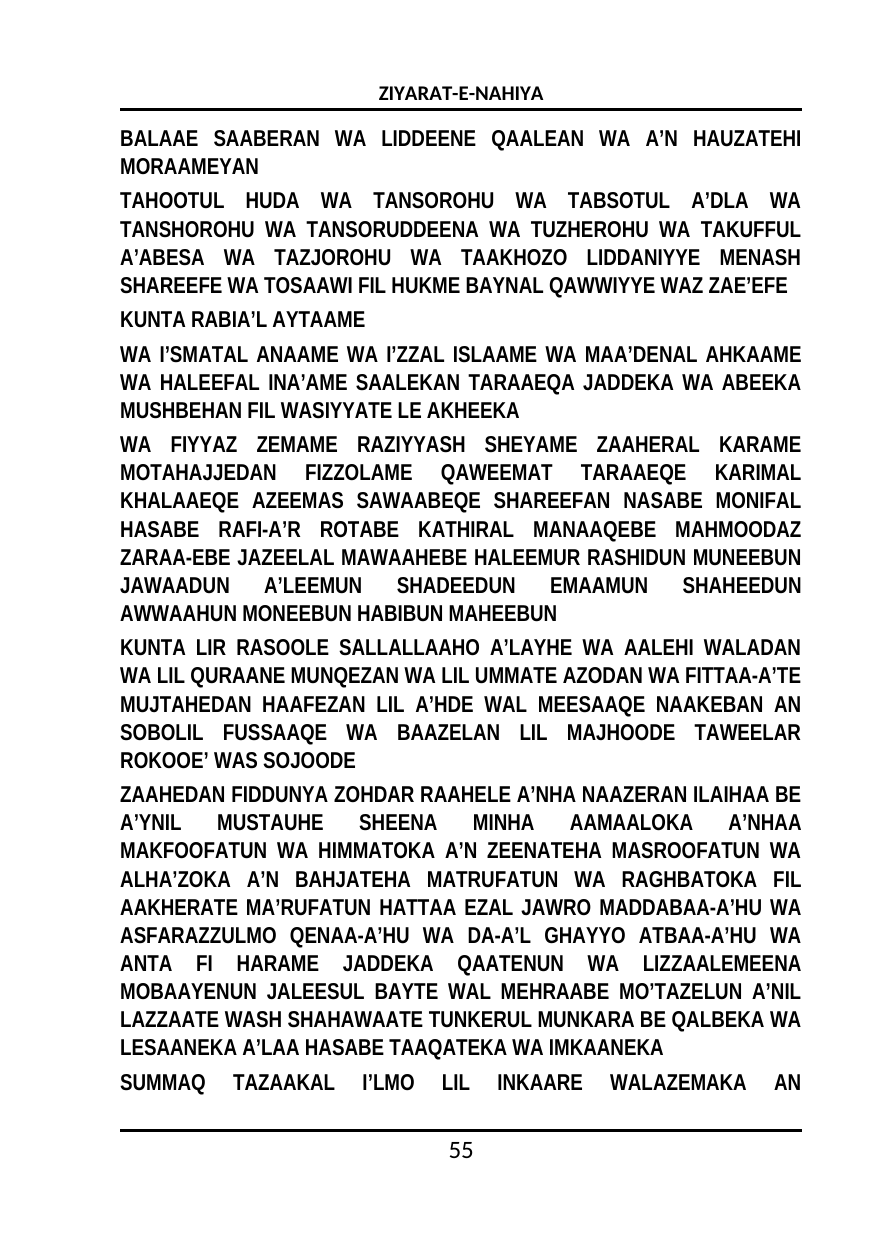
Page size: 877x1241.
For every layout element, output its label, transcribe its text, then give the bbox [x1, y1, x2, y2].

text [120, 124, 802, 180]
text WA FIYYAZ ZEMAME RAZIYYASH SHEYAME ZAAHERAL KARAME MOTAHAJJEDAN FIZZOLAME QAWEEMAT TARAAEQE KARIMAL KHALAAEQE AZEEMAS SAWAABEQE SHAREEFAN NASABE MONIFAL HASABE RAFI-A’R ROTABE KATHIRAL MANAAQEBE MAHMOODAZ ZARAA-EBE JAZEELAL MAWAAHEBE HALEEMUR RASHIDUN MUNEEBUN JAWAADUN A’LEEMUN SHADEEDUN EMAAMUN SHAHEEDUN AWWAAHUN MONEEBUN HABIBUN MAHEEBUN [120, 430, 802, 627]
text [120, 1068, 802, 1096]
text TAHOOTUL HUDA WA TANSOROHU WA TABSOTUL A’DLA WA TANSHOROHU WA TANSORUDDEENA WA TUZHEROHU WA TAKUFFUL A’ABESA WA TAZJOROHU WA TAAKHOZO LIDDANIYYE MENASH SHAREEFE WA TOSAAWI FIL HUKME BAYNAL QAWWIYYE WAZ ZAE’EFE [120, 186, 802, 299]
text WA I’SMATAL ANAAME WA I’ZZAL ISLAAME WA MAA’DENAL AHKAAME WA HALEEFAL INA’AME SAALEKAN TARAAEQA JADDEKA WA ABEEKA MUSHBEHAN FIL WASIYYATE LE AKHEEKA [120, 339, 802, 424]
text ZAAHEDAN FIDDUNYA ZOHDAR RAAHELE A’NHA NAAZERAN ILAIHAA BE A’YNIL MUSTAUHE SHEENA MINHA AAMAALOKA A’NHAA MAKFOOFATUN WA HIMMATOKA A’N ZEENATEHA MASROOFATUN WA ALHA’ZOKA A’N BAHJATEHA MATRUFATUN WA RAGHBATOKA FIL AAKHERATE MA’RUFATUN HATTAA EZAL JAWRO MADDABAA-A’HU WA ASFARAZZULMO QENAA-A’HU WA DA-A’L GHAYYO ATBAA-A’HU WA ANTA FI HARAME JADDEKA QAATENUN WA LIZZAALEMEENA MOBAAYENUN JALEESUL BAYTE WAL MEHRAABE MO’TAZELUN A’NIL LAZZAATE WASH SHAHAWAATE TUNKERUL MUNKARA BE QALBEKA WA LESAANEKA A’LAA HASABE TAAQATEKA WA IMKAANEKA [120, 780, 802, 1061]
text KUNTA LIR RASOOLE SALLALLAAHO A’LAYHE WA AALEHI WALADAN WA LIL QURAANE MUNQEZAN WA LIL UMMATE AZODAN WA FITTAA-A’TE MUJTAHEDAN HAAFEZAN LIL A’HDE WAL MEESAAQE NAAKEBAN AN SOBOLIL FUSSAAQE WA BAAZELAN LIL MAJHOODE TAWEELAR ROKOOE’ WAS SOJOODE [120, 633, 802, 774]
text KUNTA RABIA’L AYTAAME [120, 305, 802, 333]
